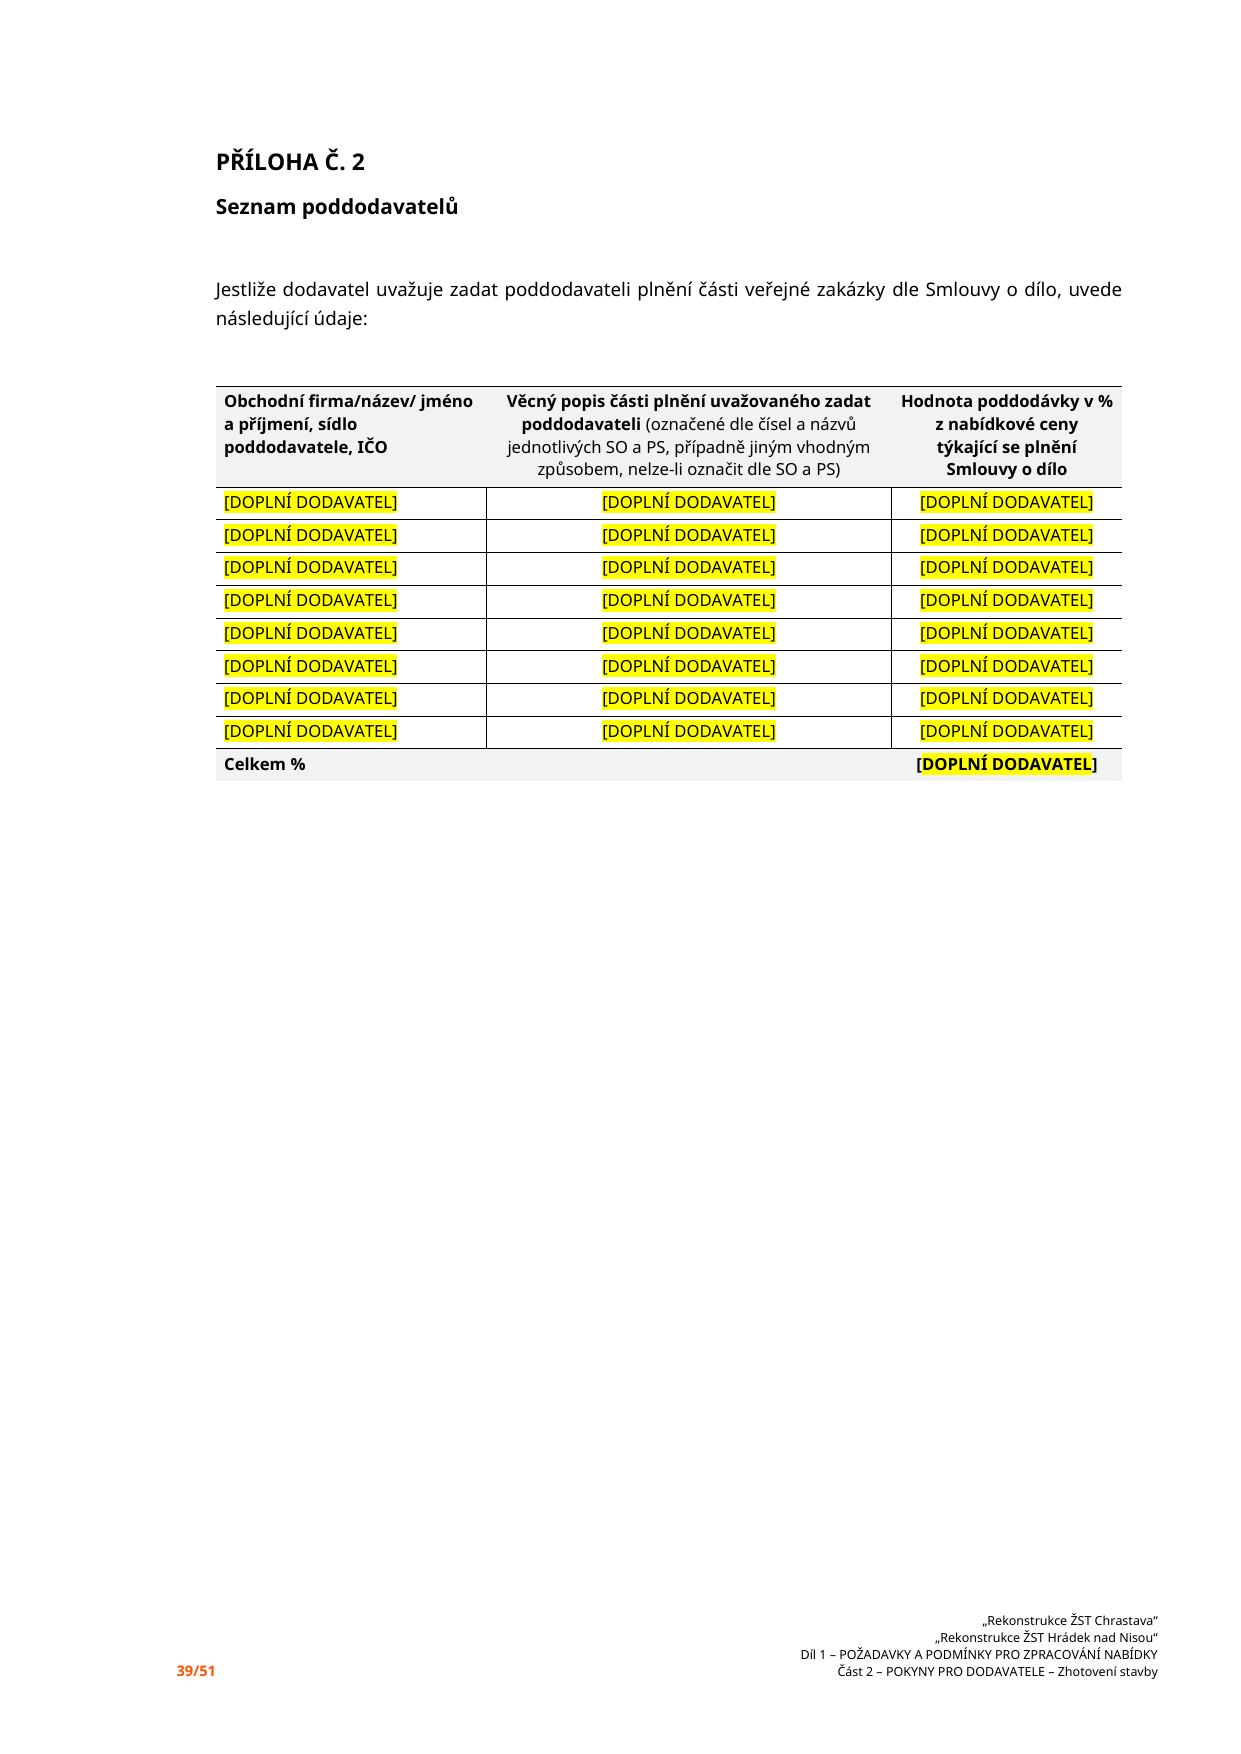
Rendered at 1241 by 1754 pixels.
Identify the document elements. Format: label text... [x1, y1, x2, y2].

table_cell [DOPLNÍ DODAVATEL] [216, 651, 486, 683]
table_cell [DOPLNÍ DODAVATEL] [216, 520, 486, 552]
table_cell [DOPLNÍ DODAVATEL] [216, 488, 486, 519]
table_cell [DOPLNÍ DODAVATEL] [216, 619, 486, 650]
table_cell [486, 749, 891, 781]
text Seznam poddodavatelů [216, 192, 1122, 221]
table_cell [DOPLNÍ DODAVATEL] [216, 553, 486, 585]
table_cell [DOPLNÍ DODAVATEL] [216, 586, 486, 617]
table_cell [DOPLNÍ DODAVATEL] [892, 619, 1122, 650]
table_cell [DOPLNÍ DODAVATEL] [487, 488, 891, 519]
table_cell [DOPLNÍ DODAVATEL] [892, 684, 1122, 716]
table_cell Celkem % [216, 749, 486, 781]
table_cell [DOPLNÍ DODAVATEL] [892, 651, 1122, 683]
table_cell [DOPLNÍ DODAVATEL] [487, 586, 891, 617]
text Jestliže dodavatel uvažuje zadat poddodavateli plnění části veřejné zakázky dle Smlouvy o dílo, uvede následující údaje: [216, 277, 1122, 330]
table_cell [DOPLNÍ DODAVATEL] [487, 717, 891, 748]
table_cell [DOPLNÍ DODAVATEL] [892, 586, 1122, 617]
table_cell [DOPLNÍ DODAVATEL] [487, 651, 891, 683]
table_cell [DOPLNÍ DODAVATEL] [216, 684, 486, 716]
table_cell [DOPLNÍ DODAVATEL] [892, 520, 1122, 552]
table_cell [DOPLNÍ DODAVATEL] [487, 553, 891, 585]
table_header Obchodní firma/název/ jméno a příjmení, sídlo poddodavatele, IČO [216, 387, 486, 487]
table_cell [DOPLNÍ DODAVATEL] [487, 619, 891, 650]
text Příloha č. 2 [216, 146, 1122, 177]
table_header Hodnota poddodávky v % z nabídkové ceny týkající se plnění Smlouvy o dílo [891, 387, 1122, 487]
table_cell [DOPLNÍ DODAVATEL] [892, 488, 1122, 519]
table_cell [DOPLNÍ DODAVATEL] [892, 553, 1122, 585]
table_cell [DOPLNÍ DODAVATEL] [216, 717, 486, 748]
table_header Věcný popis části plnění uvažovaného zadat poddodavateli (označené dle čísel a názvů jednotlivých SO a PS, případně jiným vhodným způsobem, nelze-li označit dle SO a PS) [486, 387, 891, 487]
table_cell [DOPLNÍ DODAVATEL] [892, 717, 1122, 748]
table_cell [DOPLNÍ DODAVATEL] [487, 684, 891, 716]
table_cell [DOPLNÍ DODAVATEL] [487, 520, 891, 552]
table_cell [DOPLNÍ DODAVATEL] [891, 749, 1122, 781]
